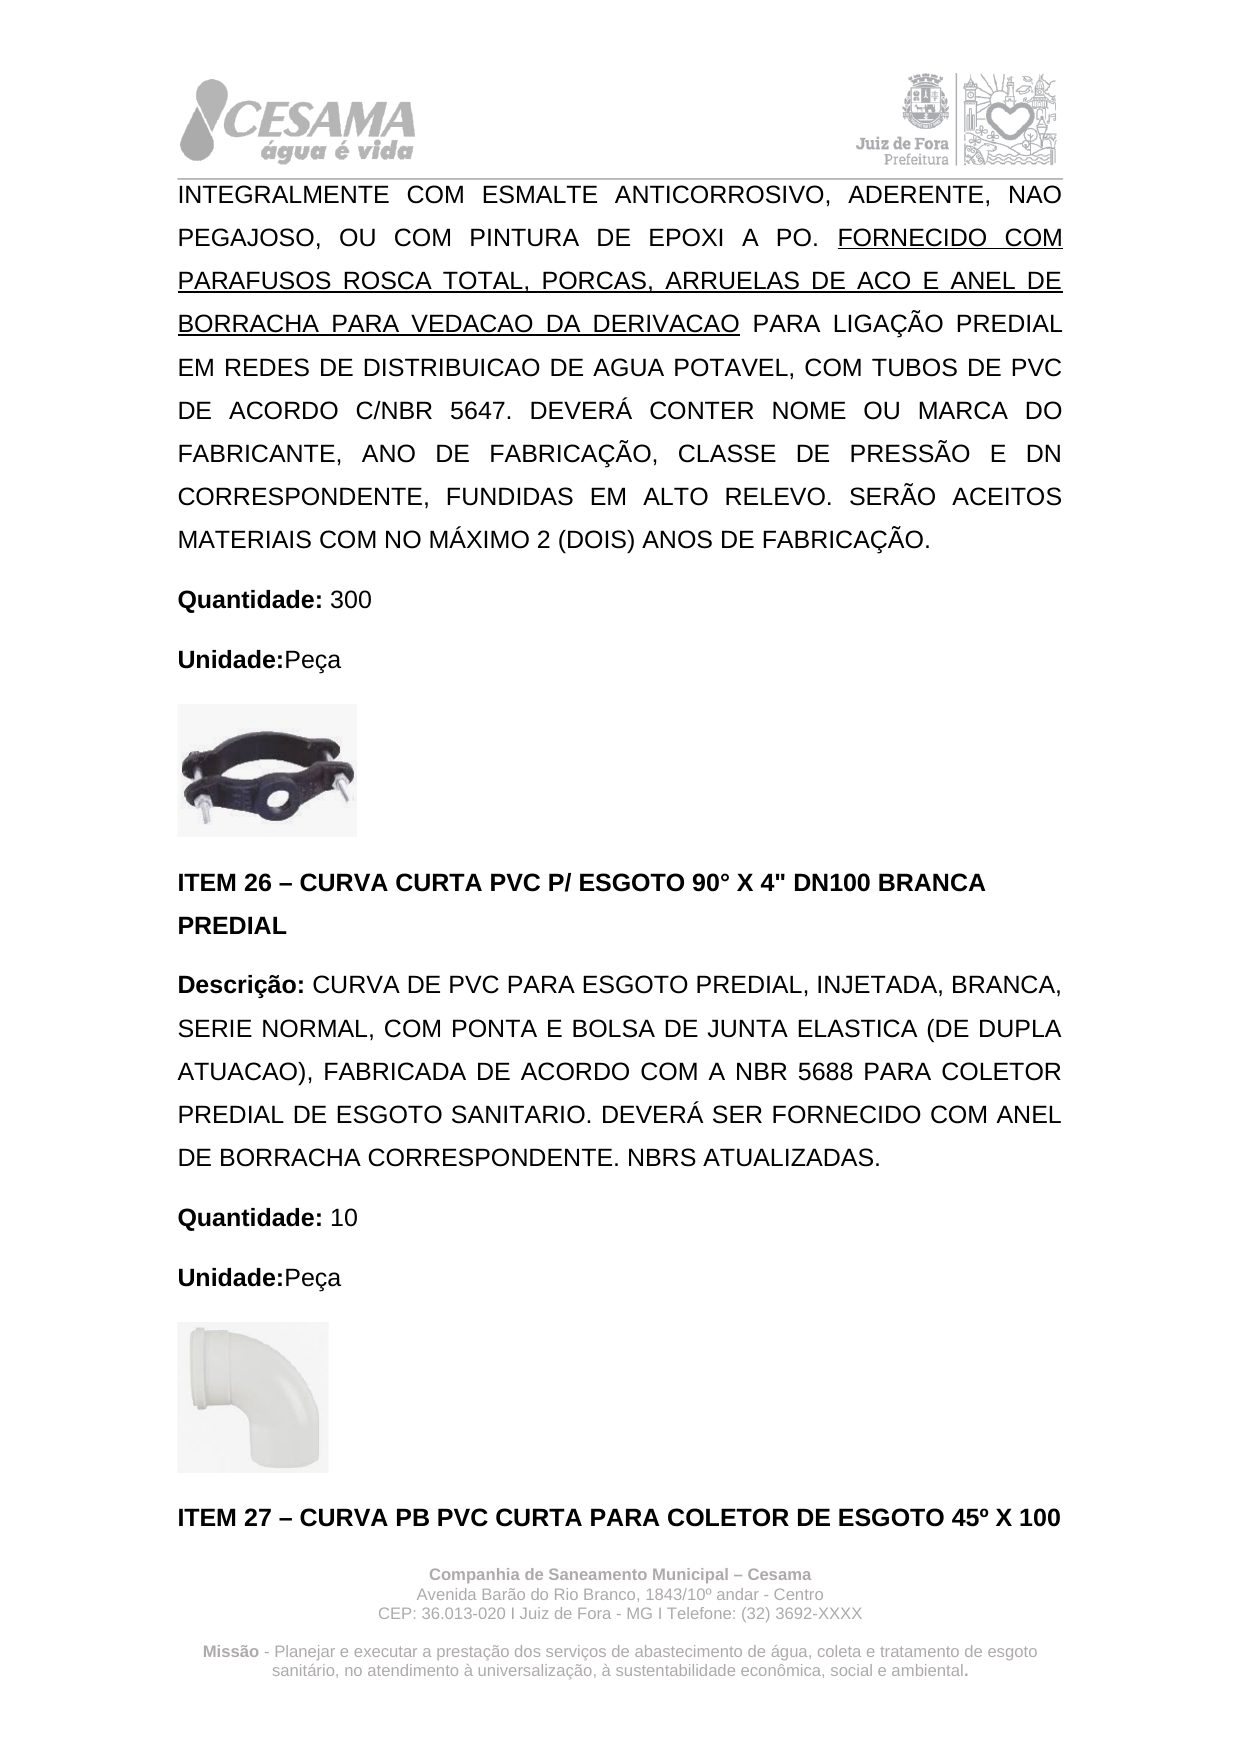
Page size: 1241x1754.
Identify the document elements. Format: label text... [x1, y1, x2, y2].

text Quantidade: 300 [177, 585, 1063, 613]
text ITEM 26 – CURVA CURTA PVC P/ ESGOTO 90° X 4" DN100 BRANCA PREDIAL [177, 867, 1063, 939]
picture [177, 1322, 329, 1473]
picture [177, 704, 357, 837]
picture [177, 73, 1064, 180]
text Unidade:Peça [177, 644, 1063, 673]
text ITEM 27 – CURVA PB PVC CURTA PARA COLETOR DE ESGOTO 45º X 100 [177, 1503, 1063, 1532]
text Descrição: CURVA DE PVC PARA ESGOTO PREDIAL, INJETADA, BRANCA, SERIE NORMAL, COM PONTA E BOLSA DE JUNTA ELASTICA (DE DUPLA ATUACAO), FABRICADA DE ACORDO COM A NBR 5688 PARA COLETOR PREDIAL DE ESGOTO SANITARIO. DEVERÁ SER FORNECIDO COM ANEL DE BORRACHA CORRESPONDENTE. NBRS ATUALIZADAS. [177, 970, 1063, 1172]
text Unidade:Peça [177, 1262, 1063, 1291]
text Quantidade: 10 [177, 1203, 1063, 1231]
